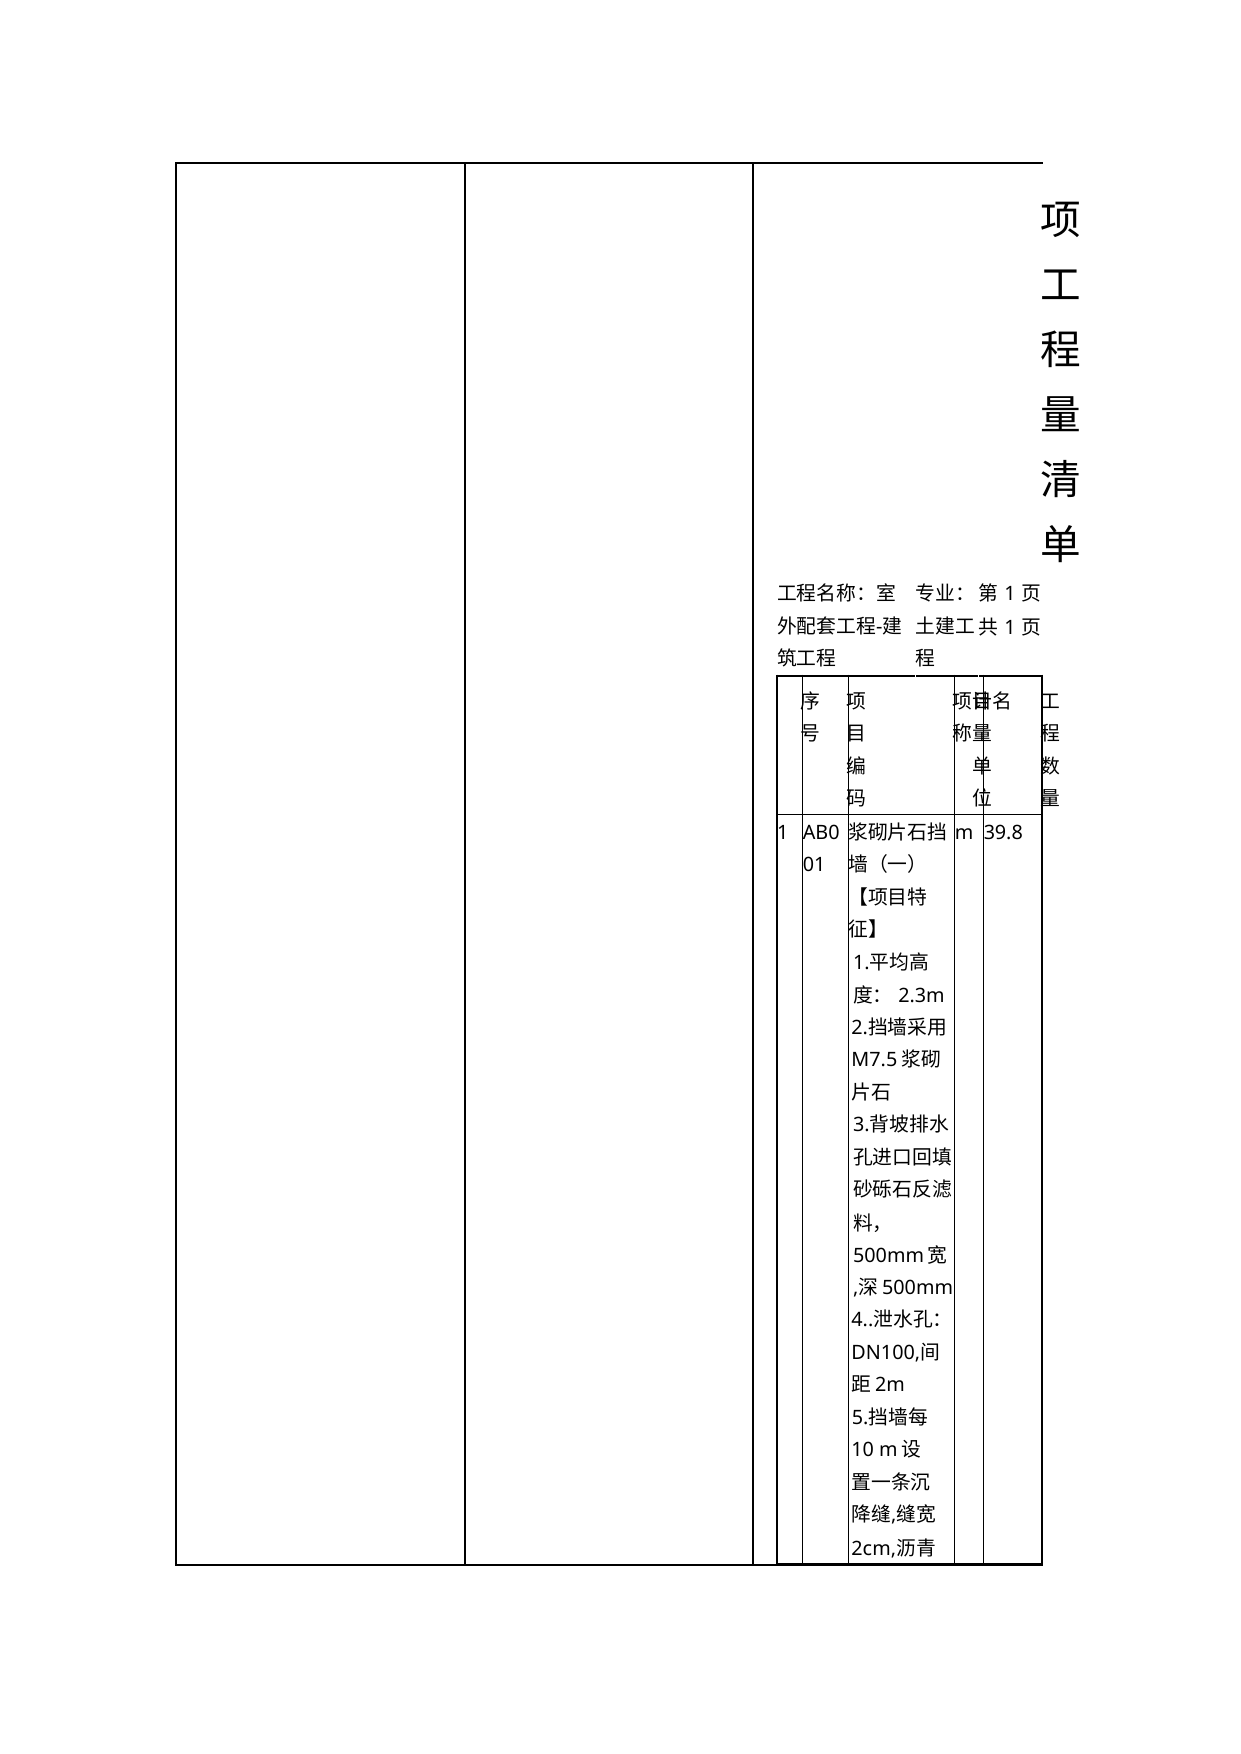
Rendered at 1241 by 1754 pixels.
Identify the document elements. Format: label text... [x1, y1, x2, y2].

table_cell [754, 164, 1041, 1564]
table_cell [466, 164, 752, 1564]
table_cell 1 [177, 164, 464, 1564]
